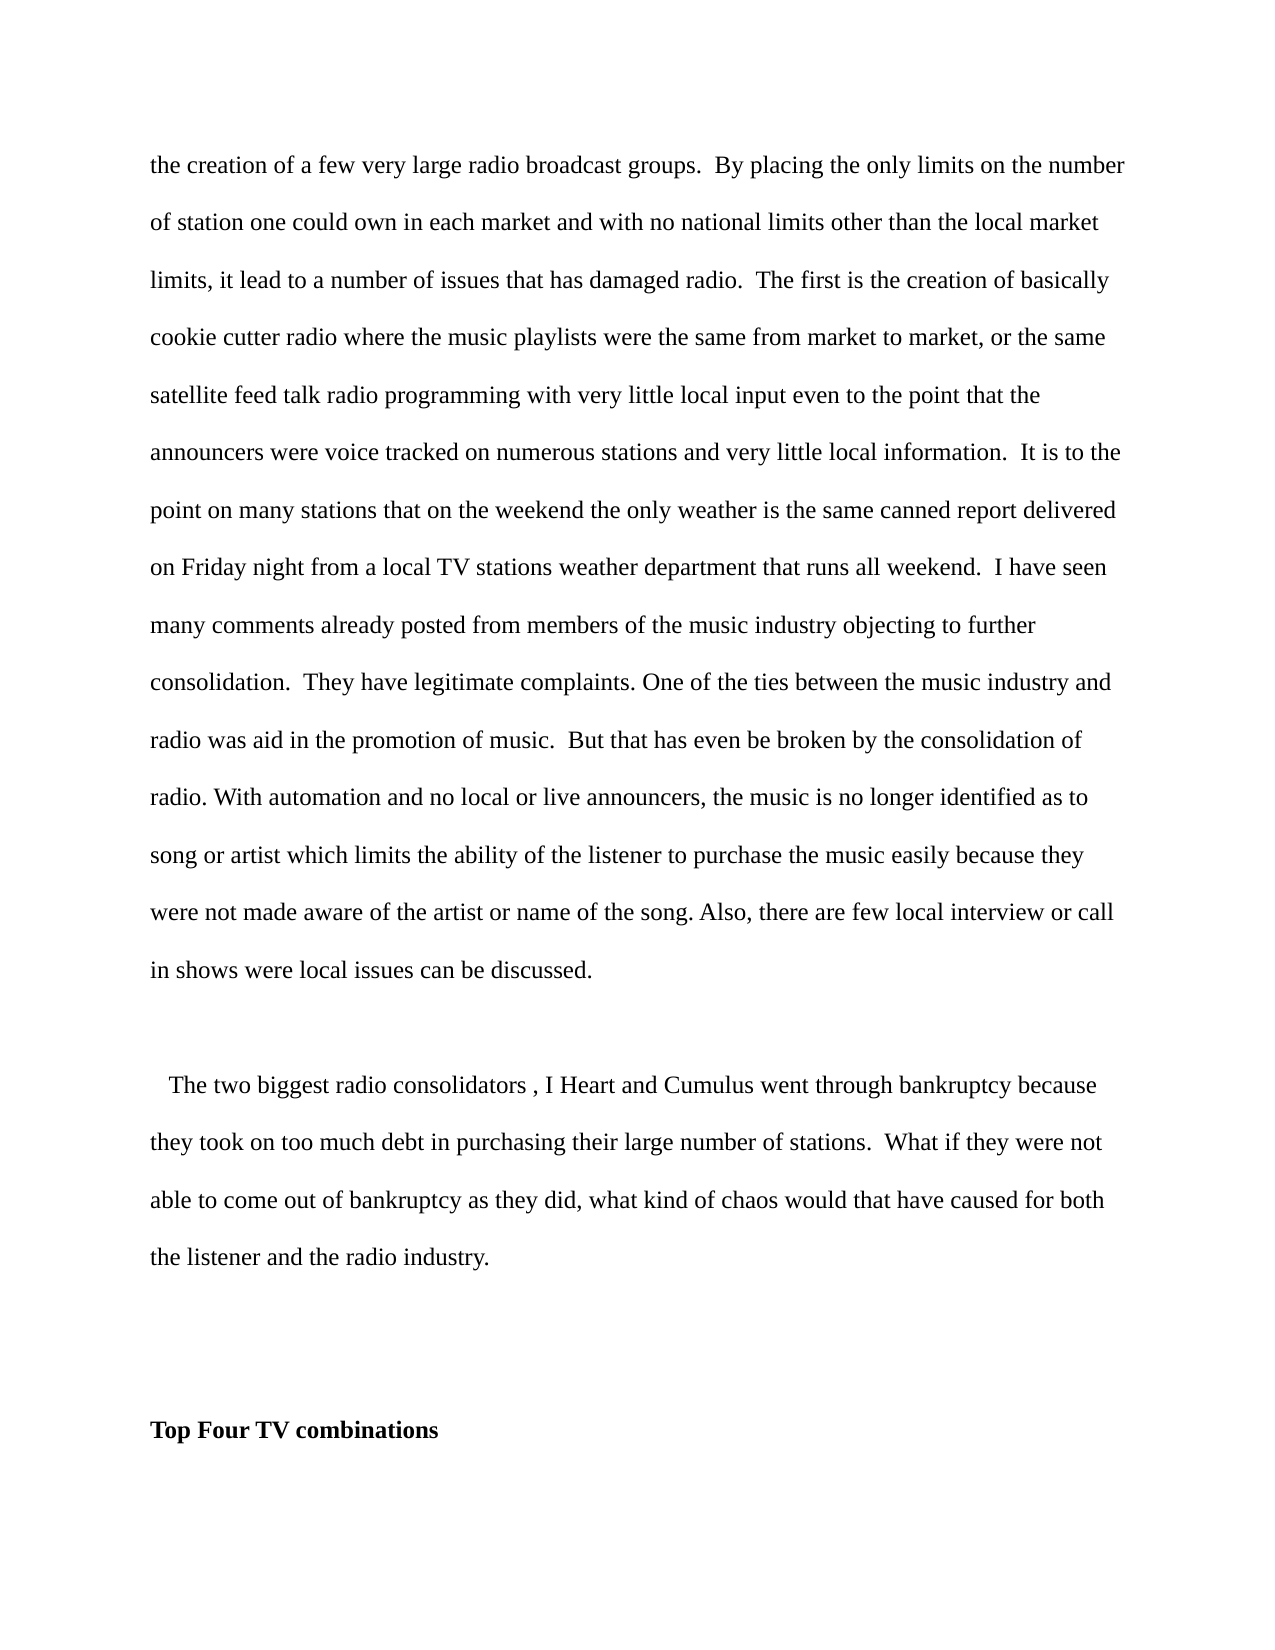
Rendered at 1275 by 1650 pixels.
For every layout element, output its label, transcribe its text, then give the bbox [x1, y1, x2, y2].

text The two biggest radio consolidators , I Heart and Cumulus went through bankruptcy because they took on too much debt in purchasing their large number of stations. What if they were not able to come out of bankruptcy as they did, what kind of chaos would that have caused for both the listener and the radio industry. [150, 1070, 1125, 1271]
text Top Four TV combinations [150, 1415, 1125, 1444]
